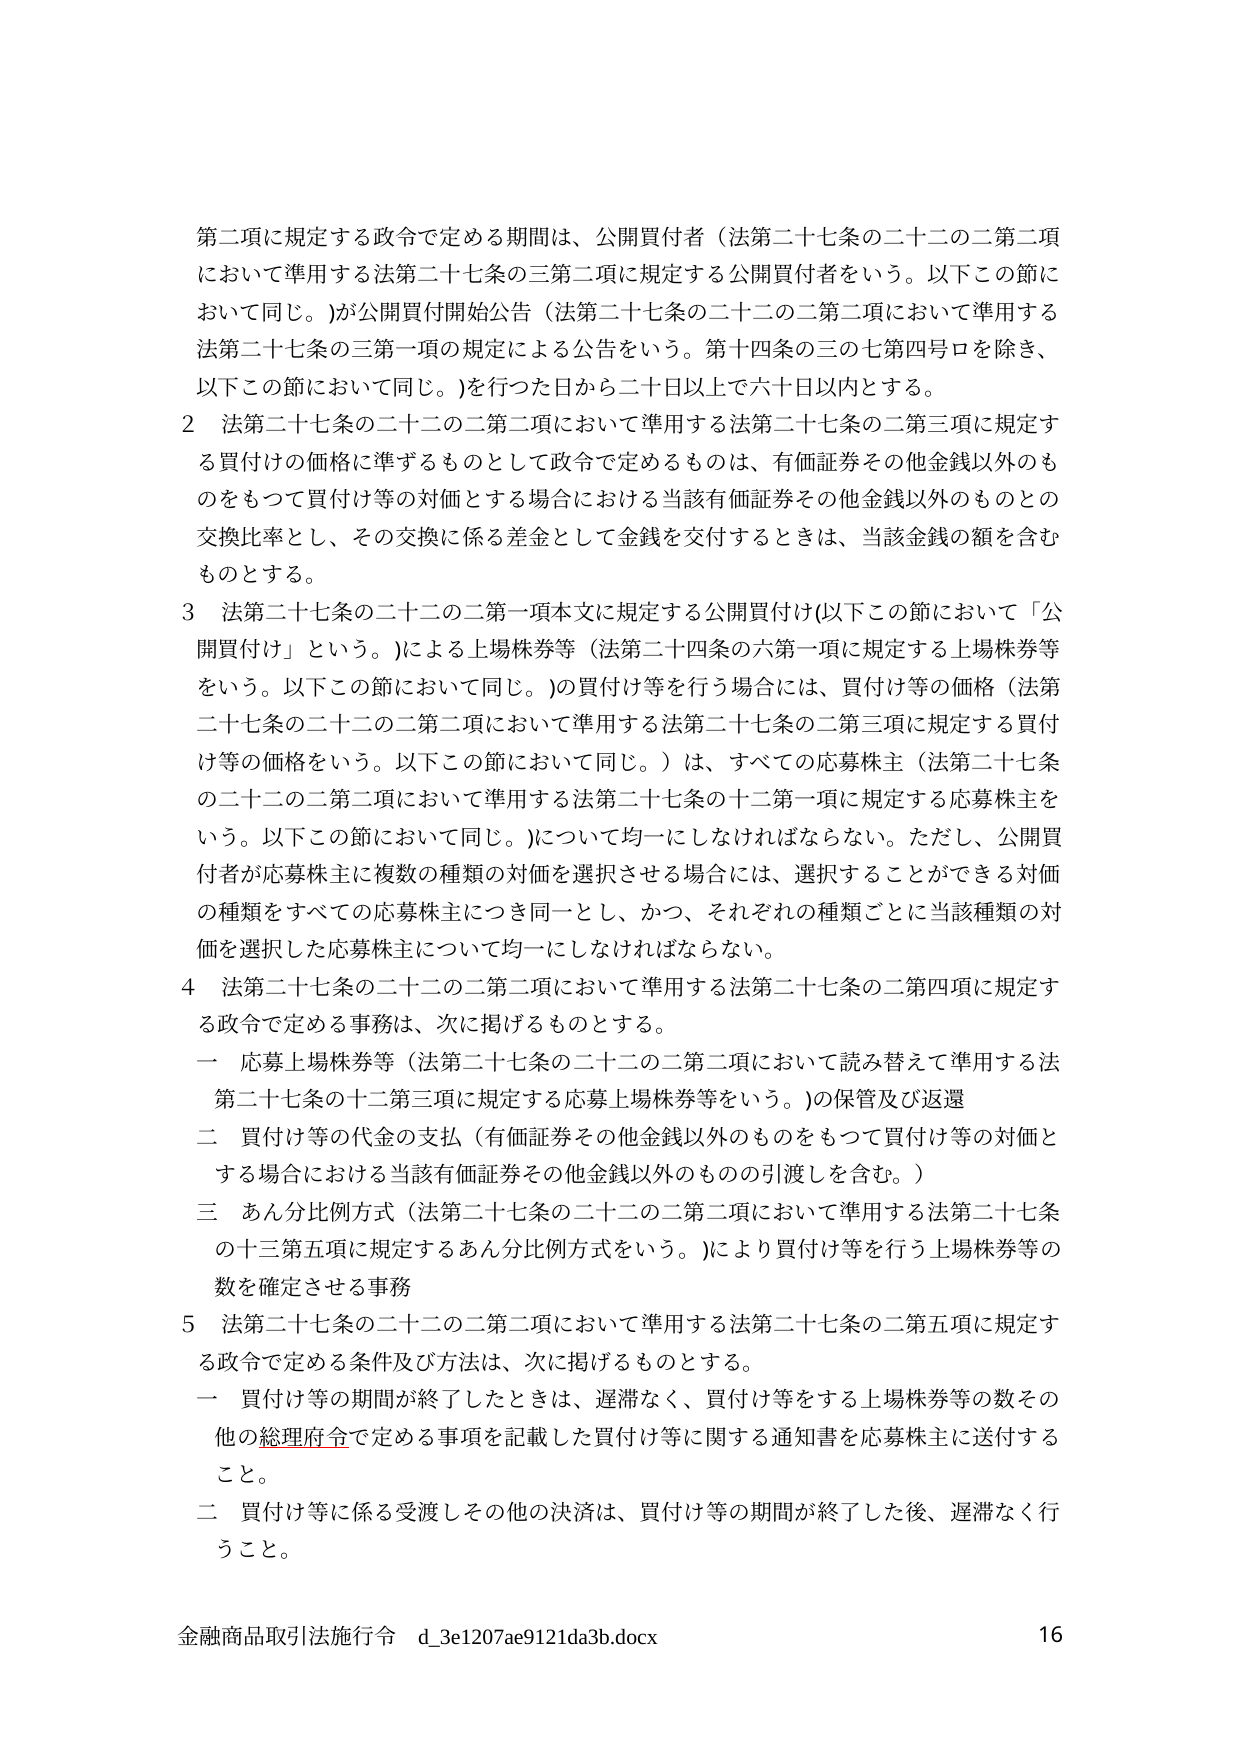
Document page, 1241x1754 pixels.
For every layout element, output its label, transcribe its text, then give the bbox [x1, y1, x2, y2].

text ５ 法第二十七条の二十二の二第二項において準用する法第二十七条の二第五項に規定する政令で定める条件及び方法は、次に掲げるものとする。 [177, 1304, 1063, 1379]
text 二 買付け等に係る受渡しその他の決済は、買付け等の期間が終了した後、遅滞なく行うこと。 [196, 1492, 1063, 1567]
text 三 あん分比例方式（法第二十七条の二十二の二第二項において準用する法第二十七条の十三第五項に規定するあん分比例方式をいう。)により買付け等を行う上場株券等の数を確定させる事務 [196, 1192, 1063, 1304]
text ４ 法第二十七条の二十二の二第二項において準用する法第二十七条の二第四項に規定する政令で定める事務は、次に掲げるものとする。 [177, 967, 1063, 1042]
text ２ 法第二十七条の二十二の二第二項において準用する法第二十七条の二第三項に規定する買付けの価格に準ずるものとして政令で定めるものは、有価証券その他金銭以外のものをもつて買付け等の対価とする場合における当該有価証券その他金銭以外のものとの交換比率とし、その交換に係る差金として金銭を交付するときは、当該金銭の額を含むものとする。 [177, 404, 1063, 592]
text 一 買付け等の期間が終了したときは、遅滞なく、買付け等をする上場株券等の数その他の総理府令で定める事項を記載した買付け等に関する通知書を応募株主に送付すること。 [196, 1379, 1063, 1492]
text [177, 217, 1063, 404]
text ３ 法第二十七条の二十二の二第一項本文に規定する公開買付け(以下この節において「公開買付け」という。)による上場株券等（法第二十四条の六第一項に規定する上場株券等をいう。以下この節において同じ。)の買付け等を行う場合には、買付け等の価格（法第二十七条の二十二の二第二項において準用する法第二十七条の二第三項に規定する買付け等の価格をいう。以下この節において同じ。）は、すべての応募株主（法第二十七条の二十二の二第二項において準用する法第二十七条の十二第一項に規定する応募株主をいう。以下この節において同じ。)について均一にしなければならない。ただし、公開買付者が応募株主に複数の種類の対価を選択させる場合には、選択することができる対価の種類をすべての応募株主につき同一とし、かつ、それぞれの種類ごとに当該種類の対価を選択した応募株主について均一にしなければならない。 [177, 592, 1063, 967]
text 二 買付け等の代金の支払（有価証券その他金銭以外のものをもつて買付け等の対価とする場合における当該有価証券その他金銭以外のものの引渡しを含む。） [196, 1117, 1063, 1192]
text 一 応募上場株券等（法第二十七条の二十二の二第二項において読み替えて準用する法第二十七条の十二第三項に規定する応募上場株券等をいう。)の保管及び返還 [196, 1042, 1063, 1117]
